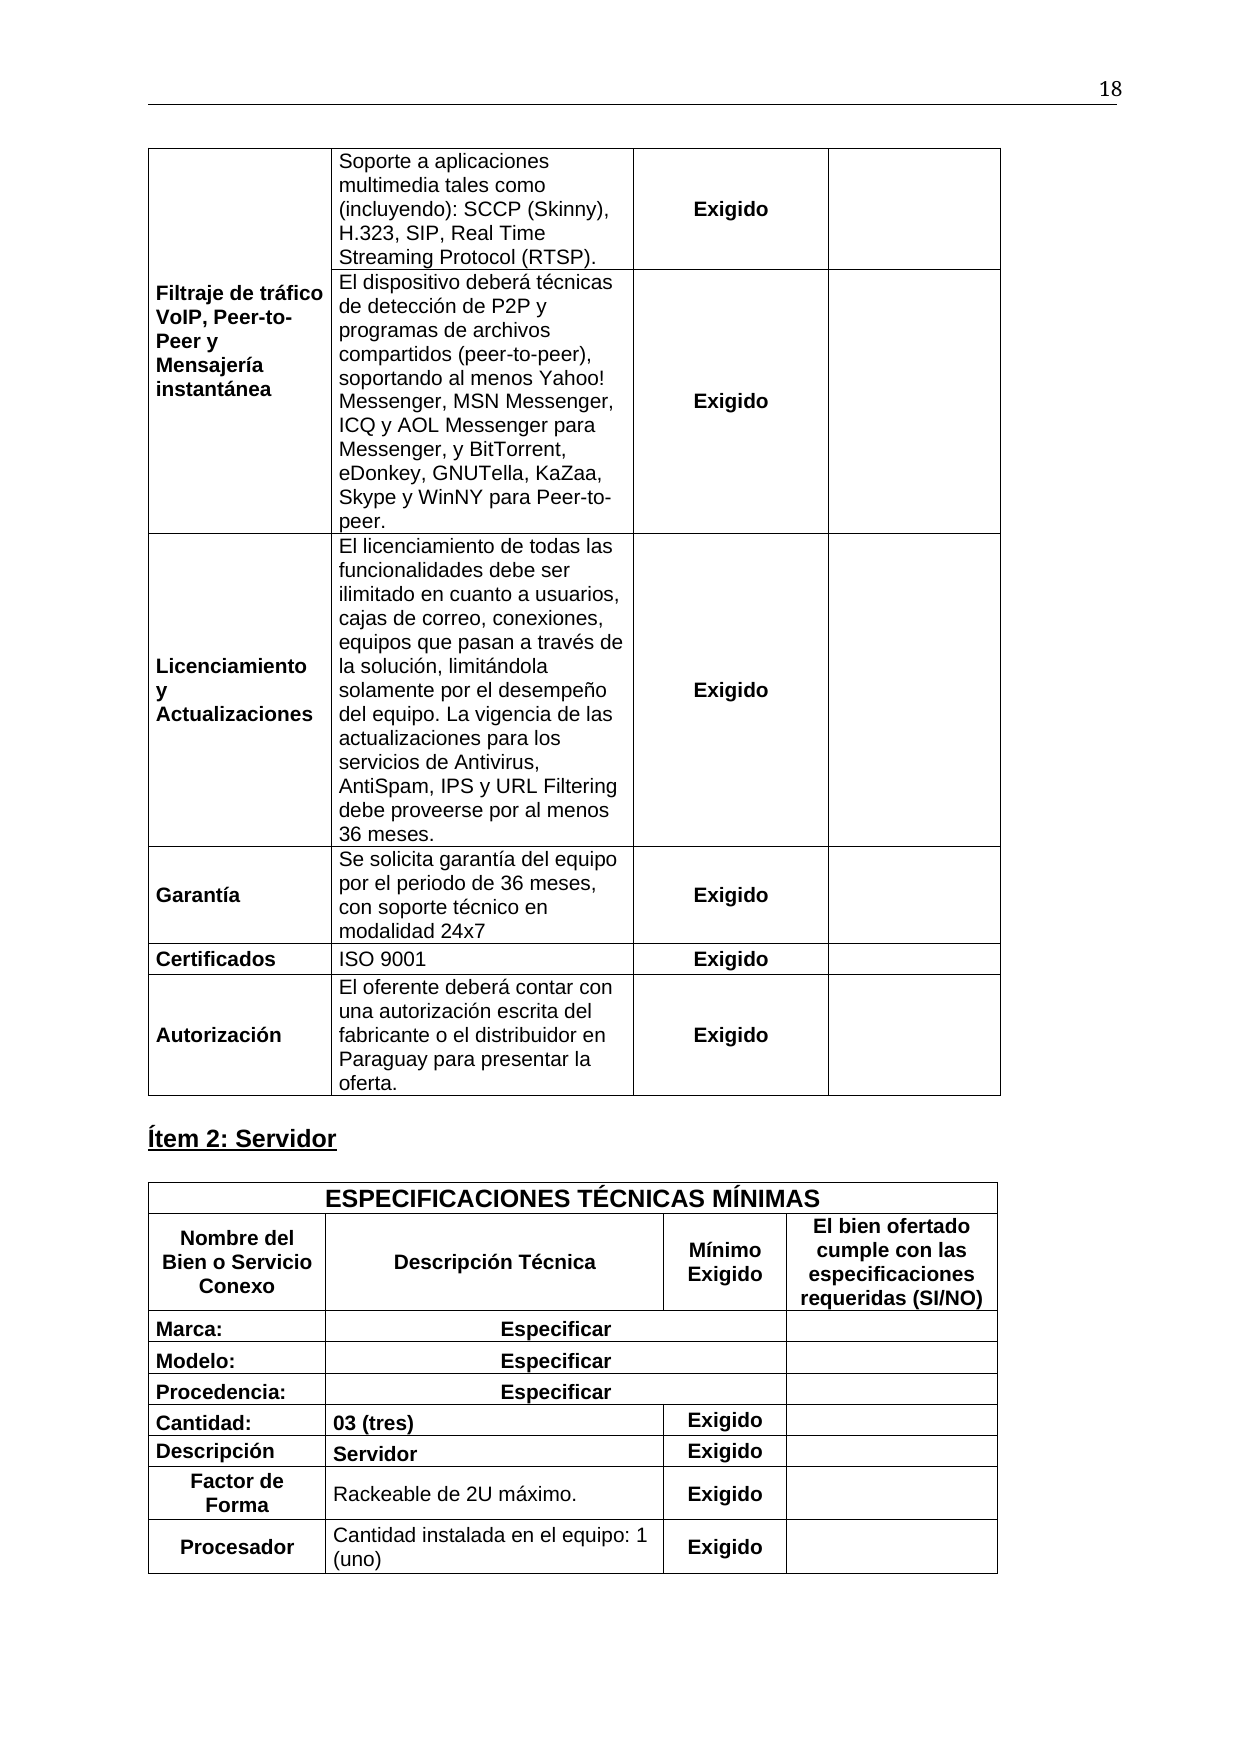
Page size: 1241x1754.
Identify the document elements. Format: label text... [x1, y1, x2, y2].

table_cell [787, 1311, 997, 1341]
table_cell Servidor [326, 1436, 663, 1466]
table_cell Exigido [664, 1467, 786, 1519]
table_cell Rackeable de 2U máximo. [326, 1467, 663, 1519]
table_cell 03 (tres) [326, 1405, 663, 1435]
table_cell El oferente deberá contar con una autorización escrita del fabricante o el distribuidor en Paraguay para presentar la oferta. [332, 975, 633, 1094]
table_cell Nombre del Bien o Servicio Conexo [149, 1214, 325, 1310]
table_cell Modelo: [149, 1342, 325, 1372]
table_cell [787, 1405, 997, 1435]
table_cell [829, 944, 1000, 974]
table_cell Exigido [664, 1436, 786, 1466]
table_cell Exigido [634, 847, 828, 942]
table_cell Se solicita garantía del equipo por el periodo de 36 meses, con soporte técnico en modalidad 24x7 [332, 847, 633, 942]
table_cell [829, 975, 1000, 1094]
table_cell [829, 270, 1000, 533]
table_cell [787, 1467, 997, 1519]
table_cell El licenciamiento de todas las funcionalidades debe ser ilimitado en cuanto a usuarios, cajas de correo, conexiones, equipos que pasan a través de la solución, limitándola solamente por el desempeño del equipo. La vigencia de las actualizaciones para los servicios de Antivirus, AntiSpam, IPS y URL Filtering debe proveerse por al menos 36 meses. [332, 534, 633, 846]
table_header ESPECIFICACIONES TÉCNICAS MÍNIMAS [149, 1183, 997, 1213]
table_cell Especificar [326, 1374, 786, 1404]
table_cell [829, 847, 1000, 942]
table_cell Filtraje de tráfico VoIP, Peer-to-Peer y Mensajería instantánea [149, 149, 331, 533]
table_cell El dispositivo deberá técnicas de detección de P2P y programas de archivos compartidos (peer-to-peer), soportando al menos Yahoo! Messenger, MSN Messenger, ICQ y AOL Messenger para Messenger, y BitTorrent, eDonkey, GNUTella, KaZaa, Skype y WinNY para Peer-to-peer. [332, 270, 633, 533]
table_cell Descripción Técnica [326, 1214, 663, 1310]
table_cell Especificar [326, 1311, 786, 1341]
table_cell Exigido [664, 1520, 786, 1572]
table_cell [787, 1342, 997, 1372]
table_cell Exigido [634, 270, 828, 533]
table_cell Garantía [149, 847, 331, 942]
table_cell Especificar [326, 1342, 786, 1372]
table_cell El bien ofertado cumple con las especificaciones requeridas (SI/NO) [787, 1214, 997, 1310]
table_cell Autorización [149, 975, 331, 1094]
table_cell Soporte a aplicaciones multimedia tales como (incluyendo): SCCP (Skinny), H.323, SIP, Real Time Streaming Protocol (RTSP). [332, 149, 633, 268]
table_cell Mínimo Exigido [664, 1214, 786, 1310]
table_cell [787, 1374, 997, 1404]
table_cell [787, 1436, 997, 1466]
table_cell Exigido [634, 975, 828, 1094]
table_cell Exigido [634, 149, 828, 268]
table_cell Marca: [149, 1311, 325, 1341]
table_cell Procedencia: [149, 1374, 325, 1404]
table_cell Descripción [149, 1436, 325, 1466]
table_cell Exigido [664, 1405, 786, 1435]
table_cell ISO 9001 [332, 944, 633, 974]
table_cell Exigido [634, 534, 828, 846]
table_cell Cantidad instalada en el equipo: 1 (uno) [326, 1520, 663, 1572]
table_cell Licenciamiento y Actualizaciones [149, 534, 331, 846]
table_cell Certificados [149, 944, 331, 974]
table_cell Procesador [149, 1520, 325, 1572]
table_cell Cantidad: [149, 1405, 325, 1435]
table_cell [829, 534, 1000, 846]
table_cell Exigido [634, 944, 828, 974]
table_cell [787, 1520, 997, 1572]
table_cell [829, 149, 1000, 268]
table_cell Factor de Forma [149, 1467, 325, 1519]
text Ítem 2: Servidor [148, 1124, 1117, 1153]
